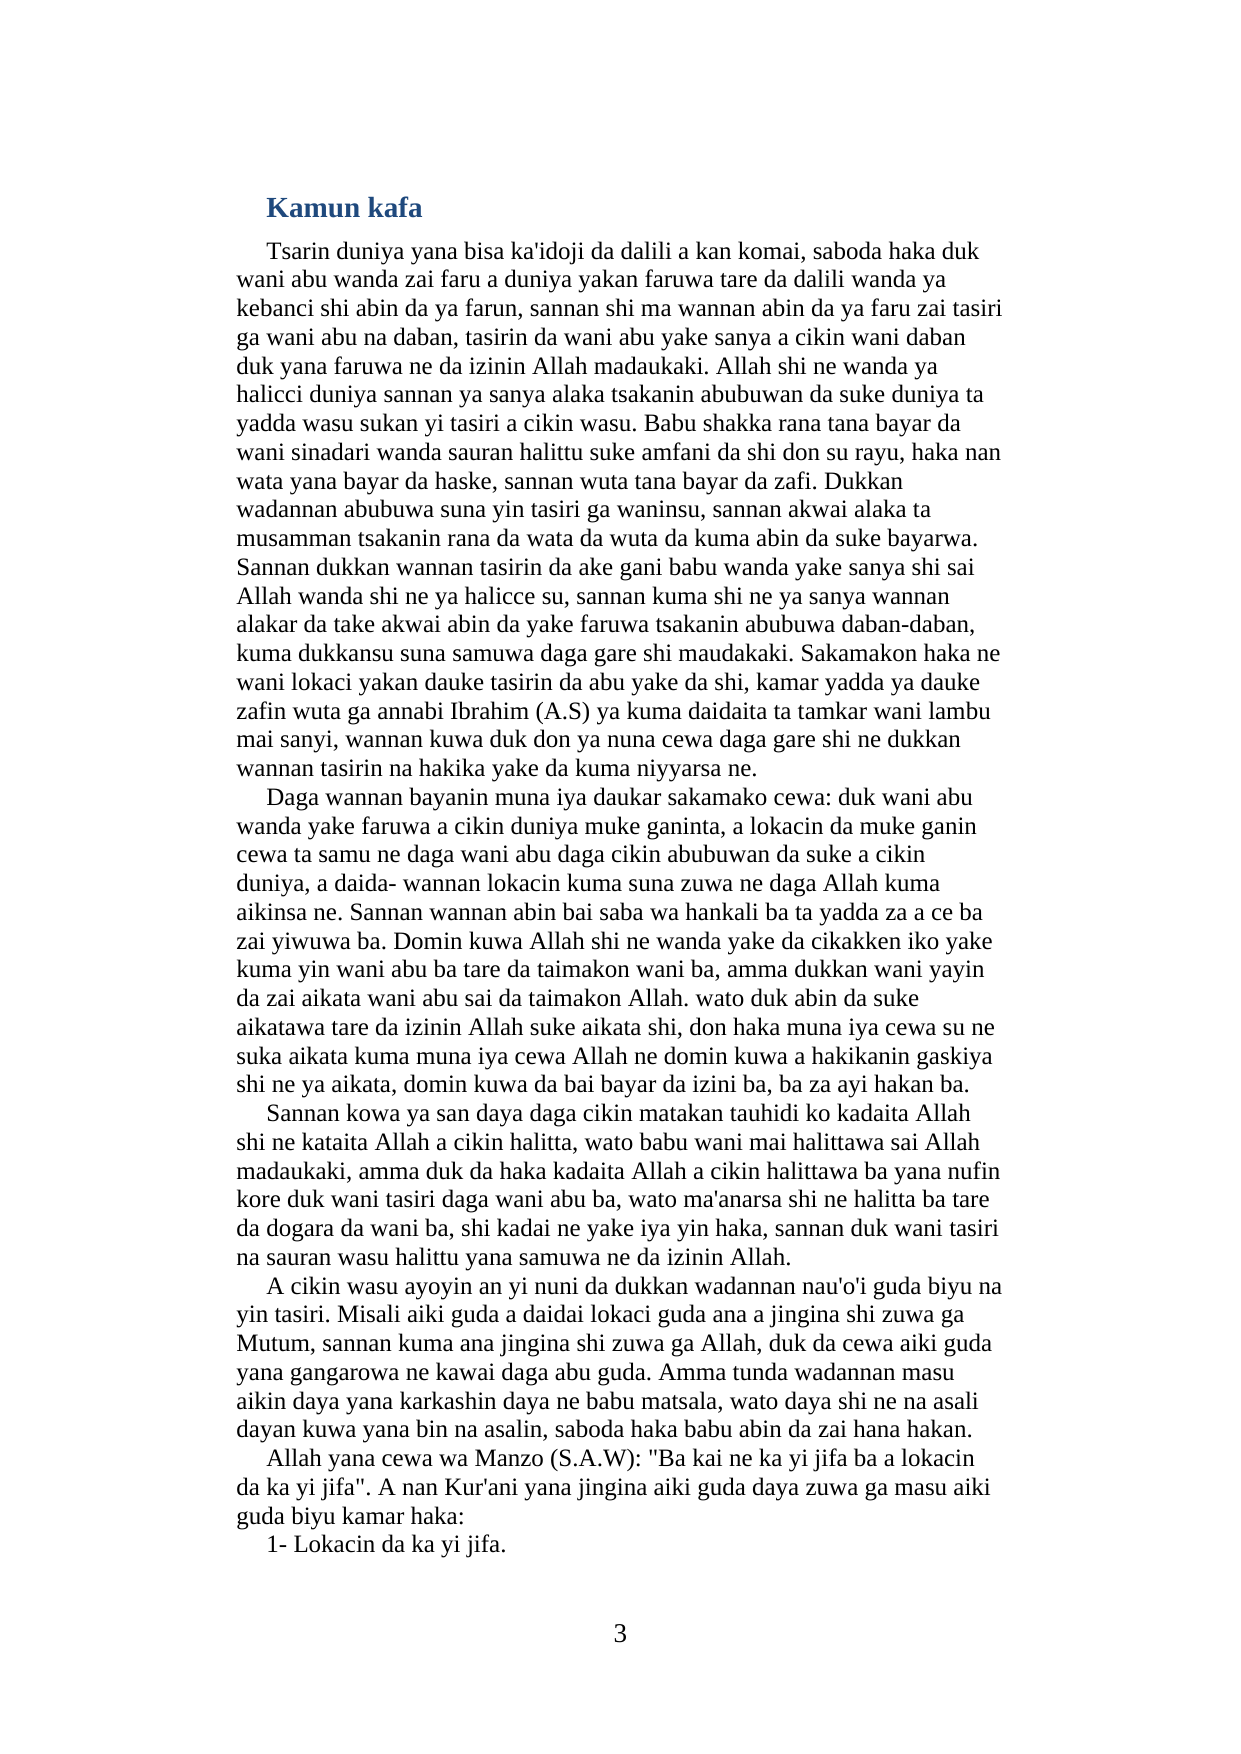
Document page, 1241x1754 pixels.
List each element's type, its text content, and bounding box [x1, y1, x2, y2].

text 1- Lokacin da ka yi jifa. [236, 1529, 1004, 1558]
text Daga wannan bayanin muna iya daukar sakamako cewa: duk wani abu wanda yake faruwa a cikin duniya muke ganinta, a lokacin da muke ganin cewa ta samu ne daga wani abu daga cikin abubuwan da suke a cikin duniya, a daida- wannan lokacin kuma suna zuwa ne daga Allah kuma aikinsa ne. Sannan wannan abin bai saba wa hankali ba ta yadda za a ce ba zai yiwuwa ba. Domin kuwa Allah shi ne wanda yake da cikakken iko yake kuma yin wani abu ba tare da taimakon wani ba, amma dukkan wani yayin da zai aikata wani abu sai da taimakon Allah. wato duk abin da suke aikatawa tare da izinin Allah suke aikata shi, don haka muna iya cewa su ne suka aikata kuma muna iya cewa Allah ne domin kuwa a hakikanin gaskiya shi ne ya aikata, domin kuwa da bai bayar da izini ba, ba za ayi hakan ba. [236, 782, 1004, 1098]
text Allah yana cewa wa Manzo (S.A.W): "Ba kai ne ka yi jifa ba a lokacin da ka yi jifa". A nan Kur'ani yana jingina aiki guda daya zuwa ga masu aiki guda biyu kamar haka: [236, 1443, 1004, 1529]
text Tsarin duniya yana bisa ka'idoji da dalili a kan komai, saboda haka duk wani abu wanda zai faru a duniya yakan faruwa tare da dalili wanda ya kebanci shi abin da ya farun, sannan shi ma wannan abin da ya faru zai tasiri ga wani abu na daban, tasirin da wani abu yake sanya a cikin wani daban duk yana faruwa ne da izinin Allah madaukaki. Allah shi ne wanda ya halicci duniya sannan ya sanya alaka tsakanin abubuwan da suke duniya ta yadda wasu sukan yi tasiri a cikin wasu. Babu shakka rana tana bayar da wani sinadari wanda sauran halittu suke amfani da shi don su rayu, haka nan wata yana bayar da haske, sannan wuta tana bayar da zafi. Dukkan wadannan abubuwa suna yin tasiri ga waninsu, sannan akwai alaka ta musamman tsakanin rana da wata da wuta da kuma abin da suke bayarwa. Sannan dukkan wannan tasirin da ake gani babu wanda yake sanya shi sai Allah wanda shi ne ya halicce su, sannan kuma shi ne ya sanya wannan alakar da take akwai abin da yake faruwa tsakanin abubuwa daban-daban, kuma dukkansu suna samuwa daga gare shi maudakaki. Sakamakon haka ne wani lokaci yakan dauke tasirin da abu yake da shi, kamar yadda ya dauke zafin wuta ga annabi Ibrahim (A.S) ya kuma daidaita ta tamkar wani lambu mai sanyi, wannan kuwa duk don ya nuna cewa daga gare shi ne dukkan wannan tasirin na hakika yake da kuma niyyarsa ne. [236, 236, 1004, 782]
text Sannan kowa ya san daya daga cikin matakan tauhidi ko kadaita Allah shi ne kataita Allah a cikin halitta, wato babu wani mai halittawa sai Allah madaukaki, amma duk da haka kadaita Allah a cikin halittawa ba yana nufin kore duk wani tasiri daga wani abu ba, wato ma'anarsa shi ne halitta ba tare da dogara da wani ba, shi kadai ne yake iya yin haka, sannan duk wani tasiri na sauran wasu halittu yana samuwa ne da izinin Allah. [236, 1098, 1004, 1271]
text A cikin wasu ayoyin an yi nuni da dukkan wadannan nau'o'i guda biyu na yin tasiri. Misali aiki guda a daidai lokaci guda ana a jingina shi zuwa ga Mutum, sannan kuma ana jingina shi zuwa ga Allah, duk da cewa aiki guda yana gangarowa ne kawai daga abu guda. Amma tunda wadannan masu aikin daya yana karkashin daya ne babu matsala, wato daya shi ne na asali dayan kuwa yana bin na asalin, saboda haka babu abin da zai hana hakan. [236, 1271, 1004, 1443]
subtitle Kamun kafa [236, 190, 1004, 223]
